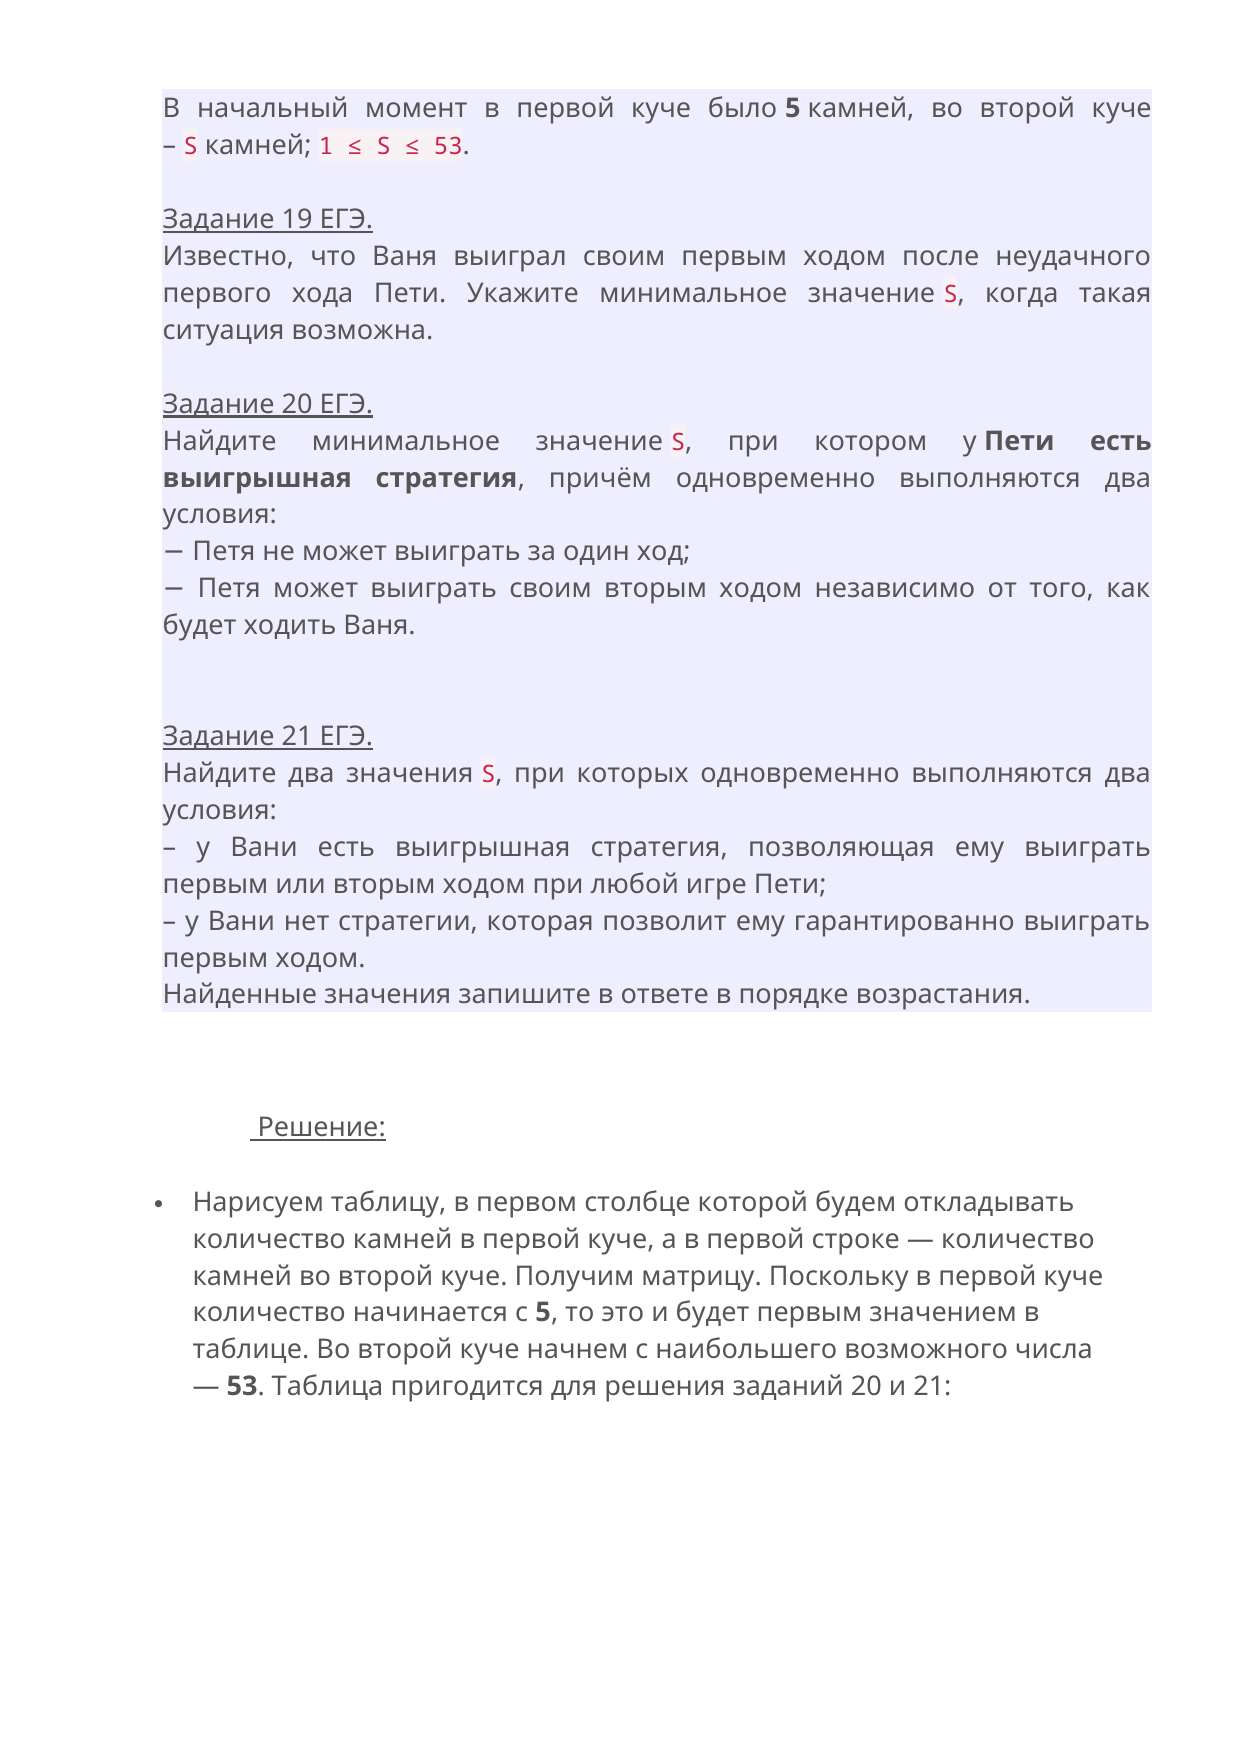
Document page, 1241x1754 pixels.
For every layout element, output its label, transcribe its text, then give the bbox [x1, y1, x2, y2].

list Нарисуем таблицу, в первом столбце которой будем откладывать количество камней в первой куче, а в первой строке — количество камней во второй куче. Получим матрицу. Поскольку в первой куче количество начинается с 5, то это и будет первым значением в таблице. Во второй куче начнем с наибольшего возможного числа — 53. Таблица пригодится для решения заданий 20 и 21: [155, 1182, 1152, 1403]
text Задание 19 ЕГЭ. Известно, что Ваня выиграл своим первым ходом после неудачного первого хода Пети. Укажите минимальное значение S, когда такая ситуация возможна. Задание 20 ЕГЭ. Найдите минимальное значение S, при котором у Пети есть выигрышная стратегия, причём одновременно выполняются два условия: − Петя не может выиграть за один ход; − Петя может выиграть своим вторым ходом независимо от того, как будет ходить Ваня. [162, 200, 1152, 642]
text Задание 21 ЕГЭ. Найдите два значения S, при которых одновременно выполняются два условия: – у Вани есть выигрышная стратегия, позволяющая ему выиграть первым или вторым ходом при любой игре Пети; – у Вани нет стратегии, которая позволит ему гарантированно выиграть первым ходом. Найденные значения запишите в ответе в порядке возрастания. [162, 680, 1152, 1012]
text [162, 89, 1152, 162]
text Решение: [162, 1049, 1152, 1145]
